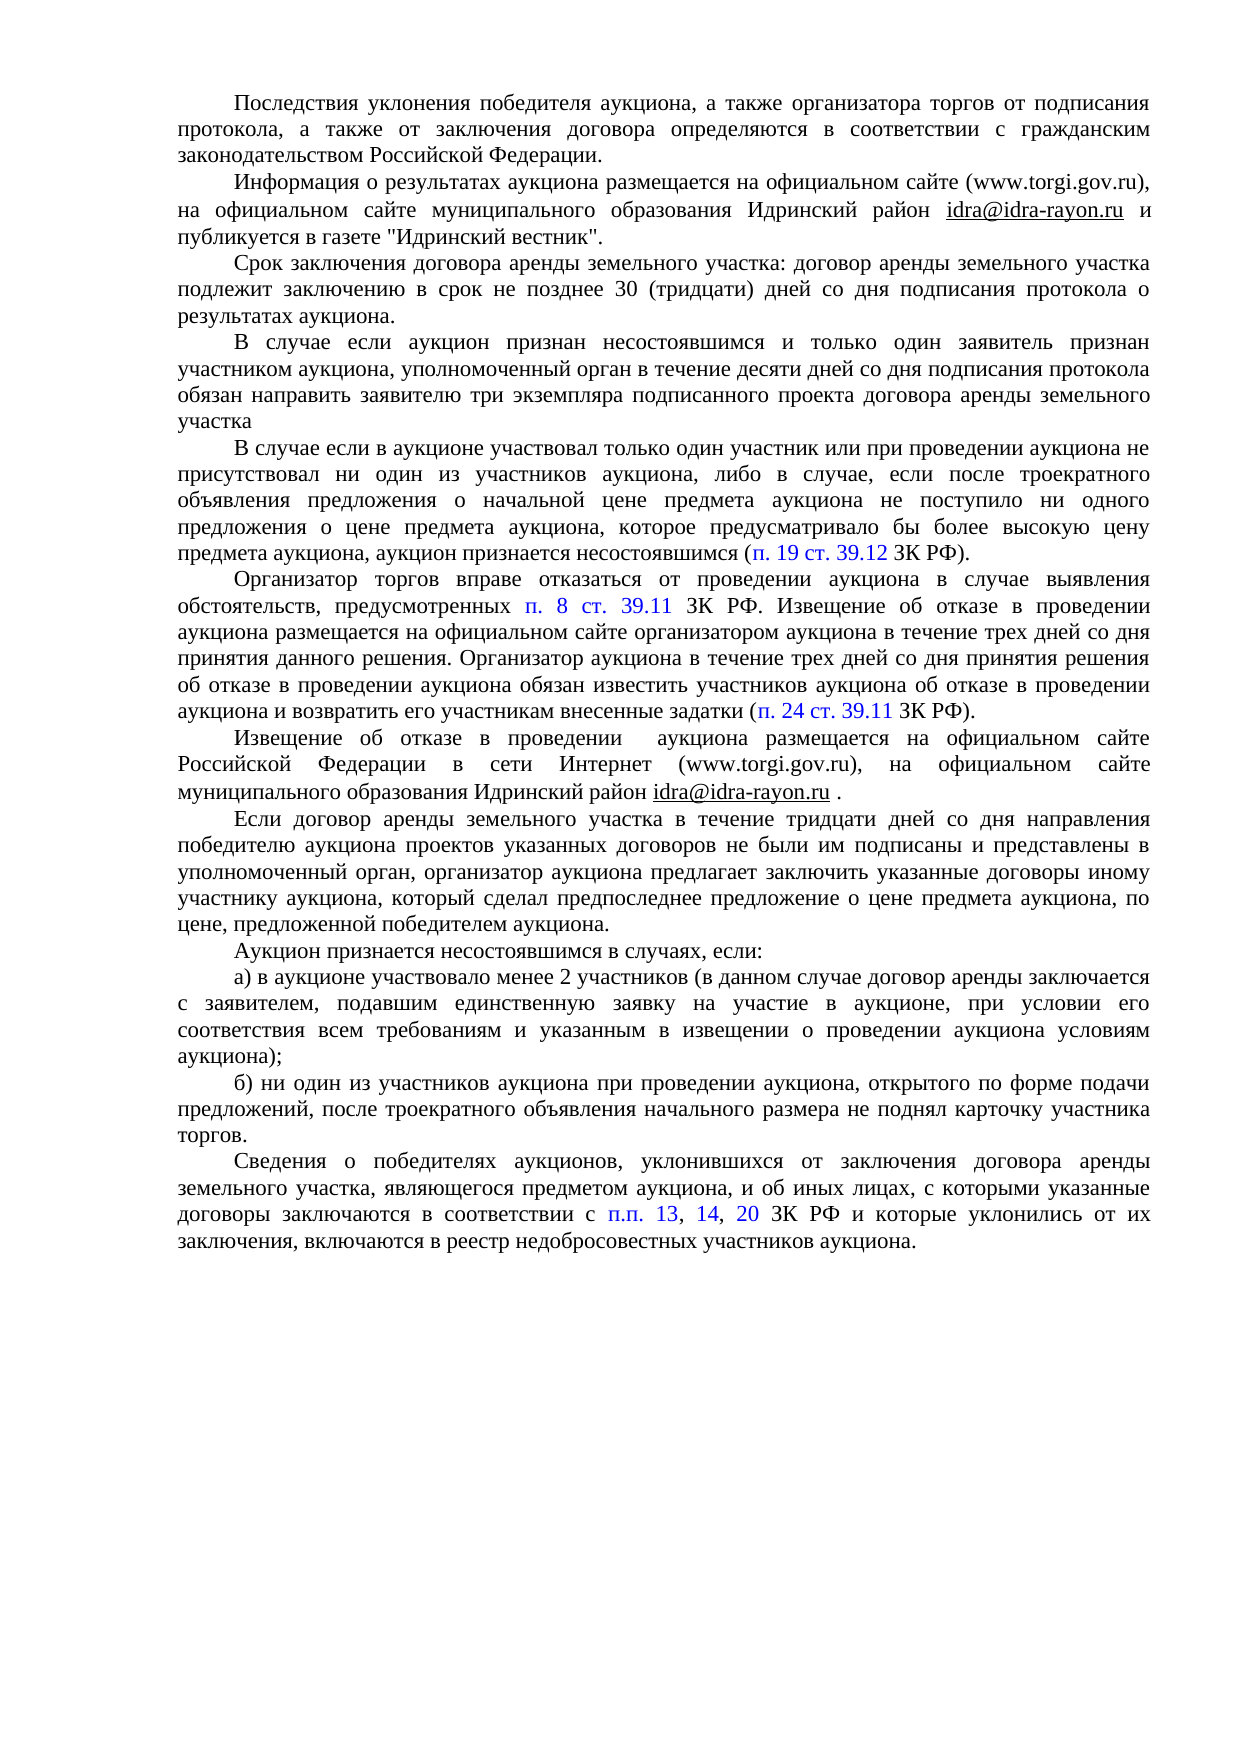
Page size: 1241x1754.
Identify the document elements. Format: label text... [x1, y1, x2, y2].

text Извещение об отказе в проведении аукциона размещается на официальном сайте Российской Федерации в сети Интернет (www.torgi.gov.ru), на официальном сайте муниципального образования Идринский район idra@idra-rayon.ru . [177, 723, 1152, 805]
text Аукцион признается несостоявшимся в случаях, если: [177, 937, 1152, 963]
text В случае если в аукционе участвовал только один участник или при проведении аукциона не присутствовал ни один из участников аукциона, либо в случае, если после троекратного объявления предложения о начальной цене предмета аукциона не поступило ни одного предложения о цене предмета аукциона, которое предусматривало бы более высокую цену предмета аукциона, аукцион признается несостоявшимся (п. 19 ст. 39.12 ЗК РФ). [177, 434, 1152, 565]
text Последствия уклонения победителя аукциона, а также организатора торгов от подписания протокола, а также от заключения договора определяются в соответствии с гражданским законодательством Российской Федерации. [177, 89, 1152, 168]
text Срок заключения договора аренды земельного участка: договор аренды земельного участка подлежит заключению в срок не позднее 30 (тридцати) дней со дня подписания протокола о результатах аукциона. [177, 249, 1152, 328]
text Организатор торгов вправе отказаться от проведении аукциона в случае выявления обстоятельств, предусмотренных п. 8 ст. 39.11 ЗК РФ. Извещение об отказе в проведении аукциона размещается на официальном сайте организатором аукциона в течение трех дней со дня принятия данного решения. Организатор аукциона в течение трех дней со дня принятия решения об отказе в проведении аукциона обязан известить участников аукциона об отказе в проведении аукциона и возвратить его участникам внесенные задатки (п. 24 ст. 39.11 ЗК РФ). [177, 565, 1152, 723]
text а) в аукционе участвовало менее 2 участников (в данном случае договор аренды заключается с заявителем, подавшим единственную заявку на участие в аукционе, при условии его соответствия всем требованиям и указанным в извещении о проведении аукциона условиям аукциона); [177, 963, 1152, 1068]
text Сведения о победителях аукционов, уклонившихся от заключения договора аренды земельного участка, являющегося предметом аукциона, и об иных лицах, с которыми указанные договоры заключаются в соответствии с п.п. 13, 14, 20 ЗК РФ и которые уклонились от их заключения, включаются в реестр недобросовестных участников аукциона. [177, 1148, 1152, 1253]
text б) ни один из участников аукциона при проведении аукциона, открытого по форме подачи предложений, после троекратного объявления начального размера не поднял карточку участника торгов. [177, 1068, 1152, 1148]
text Если договор аренды земельного участка в течение тридцати дней со дня направления победителю аукциона проектов указанных договоров не были им подписаны и представлены в уполномоченный орган, организатор аукциона предлагает заключить указанные договоры иному участнику аукциона, который сделал предпоследнее предложение о цене предмета аукциона, по цене, предложенной победителем аукциона. [177, 805, 1152, 937]
text Информация о результатах аукциона размещается на официальном сайте (www.torgi.gov.ru), на официальном сайте муниципального образования Идринский район idra@idra-rayon.ru и публикуется в газете "Идринский вестник". [177, 168, 1152, 249]
text В случае если аукцион признан несостоявшимся и только один заявитель признан участником аукциона, уполномоченный орган в течение десяти дней со дня подписания протокола обязан направить заявителю три экземпляра подписанного проекта договора аренды земельного участка [177, 328, 1152, 434]
